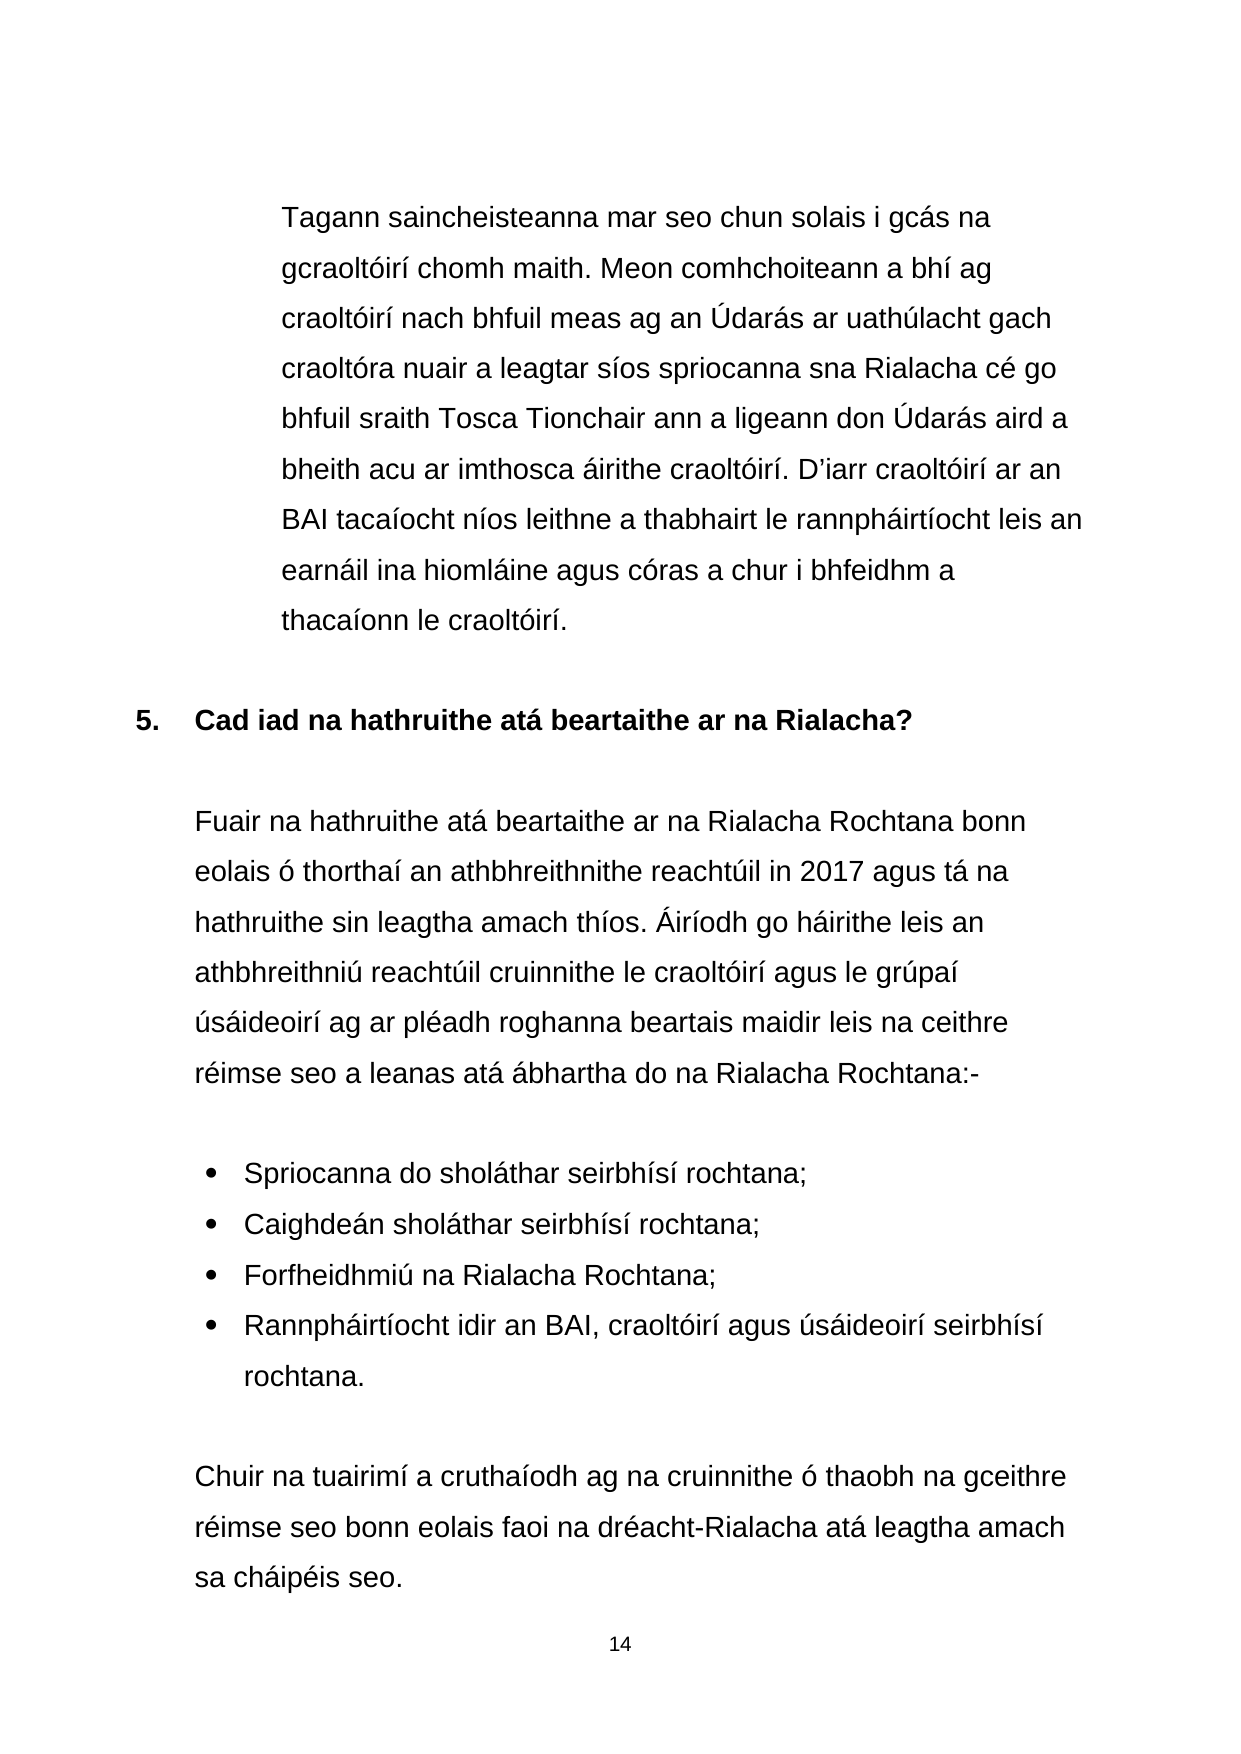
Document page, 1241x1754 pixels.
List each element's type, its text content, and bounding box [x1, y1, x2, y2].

list Forfheidhmiú na Rialacha Rochtana; [206, 1257, 1090, 1291]
list Rannpháirtíocht idir an BAI, craoltóirí agus úsáideoirí seirbhísí rochtana. [206, 1308, 1090, 1392]
text Tagann saincheisteanna mar seo chun solais i gcás na gcraoltóirí chomh maith. Meon comhchoiteann a bhí ag craoltóirí nach bhfuil meas ag an Údarás ar uathúlacht gach craoltóra nuair a leagtar síos spriocanna sna Rialacha cé go bhfuil sraith Tosca Tionchair ann a ligeann don Údarás aird a bheith acu ar imthosca áirithe craoltóirí. D’iarr craoltóirí ar an BAI tacaíocht níos leithne a thabhairt le rannpháirtíocht leis an earnáil ina hiomláine agus córas a chur i bhfeidhm a thacaíonn le craoltóirí. [281, 200, 1090, 636]
list Cad iad na hathruithe atá beartaithe ar na Rialacha? [135, 703, 1090, 737]
list Caighdeán sholáthar seirbhísí rochtana; [206, 1207, 1090, 1241]
list Fuair na hathruithe atá beartaithe ar na Rialacha Rochtana bonn eolais ó thorthaí an athbhreithnithe reachtúil in 2017 agus tá na hathruithe sin leagtha amach thíos. Áiríodh go háirithe leis an athbhreithniú reachtúil cruinnithe le craoltóirí agus le grúpaí úsáideoirí ag ar pléadh roghanna beartais maidir leis na ceithre réimse seo a leanas atá ábhartha do na Rialacha Rochtana:- [194, 804, 1090, 1089]
list Chuir na tuairimí a cruthaíodh ag na cruinnithe ó thaobh na gceithre réimse seo bonn eolais faoi na dréacht-Rialacha atá leagtha amach sa cháipéis seo. [194, 1459, 1090, 1593]
list Spriocanna do sholáthar seirbhísí rochtana; [206, 1156, 1090, 1190]
